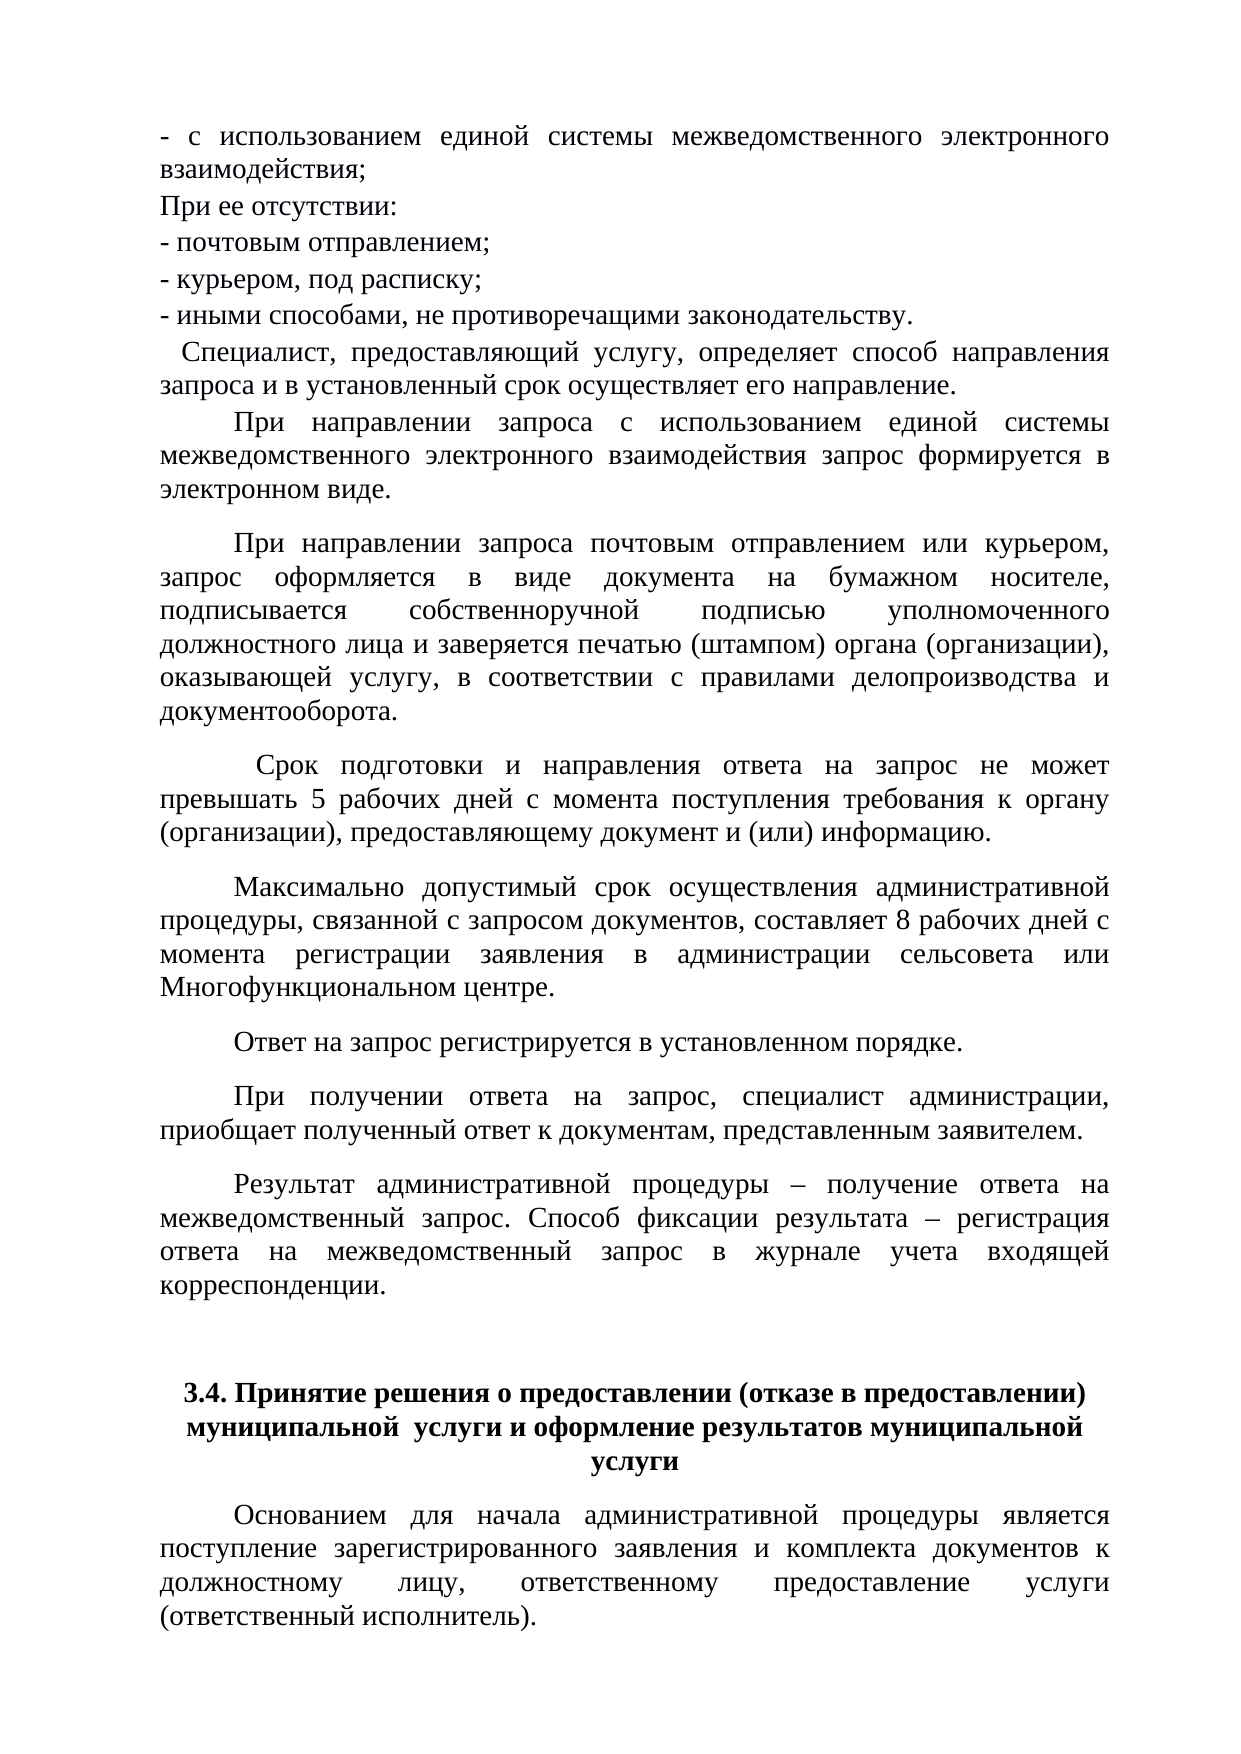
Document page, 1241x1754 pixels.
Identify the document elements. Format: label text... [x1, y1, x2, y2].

text Максимально допустимый срок осуществления административной процедуры, связанной с запросом документов, составляет 8 рабочих дней с момента регистрации заявления в администрации сельсовета или Многофункциональном центре. [159, 869, 1110, 1003]
text - почтовым отправлением; [159, 224, 1110, 258]
text При направлении запроса почтовым отправлением или курьером, запрос оформляется в виде документа на бумажном носителе, подписывается собственноручной подписью уполномоченного должностного лица и заверяется печатью (штампом) органа (организации), оказывающей услугу, в соответствии с правилами делопроизводства и документооборота. [159, 525, 1110, 727]
text При направлении запроса с использованием единой системы межведомственного электронного взаимодействия запрос формируется в электронном виде. [159, 404, 1110, 504]
text Основанием для начала административной процедуры является поступление зарегистрированного заявления и комплекта документов к должностному лицу, ответственному предоставление услуги (ответственный исполнитель). [159, 1497, 1110, 1631]
text При ее отсутствии: [159, 188, 1110, 222]
text - курьером, под расписку; [159, 261, 1110, 294]
text - с использованием единой системы межведомственного электронного взаимодействия; [159, 118, 1110, 185]
text Ответ на запрос регистрируется в установленном порядке. [159, 1024, 1110, 1057]
text - иными способами, не противоречащими законодательству. [159, 297, 1110, 331]
text Специалист, предоставляющий услугу, определяет способ направления запроса и в установленный срок осуществляет его направление. [159, 334, 1110, 401]
text Результат административной процедуры – получение ответа на межведомственный запрос. Способ фиксации результата – регистрация ответа на межведомственный запрос в журнале учета входящей корреспонденции. [159, 1166, 1110, 1300]
text 3.4. Принятие решения о предоставлении (отказе в предоставлении) муниципальной услуги и оформление результатов муниципальной услуги [159, 1376, 1110, 1476]
text При получении ответа на запрос, специалист администрации, приобщает полученный ответ к документам, представленным заявителем. [159, 1078, 1110, 1145]
text Срок подготовки и направления ответа на запрос не может превышать 5 рабочих дней с момента поступления требования к органу (организации), предоставляющему документ и (или) информацию. [159, 747, 1110, 848]
